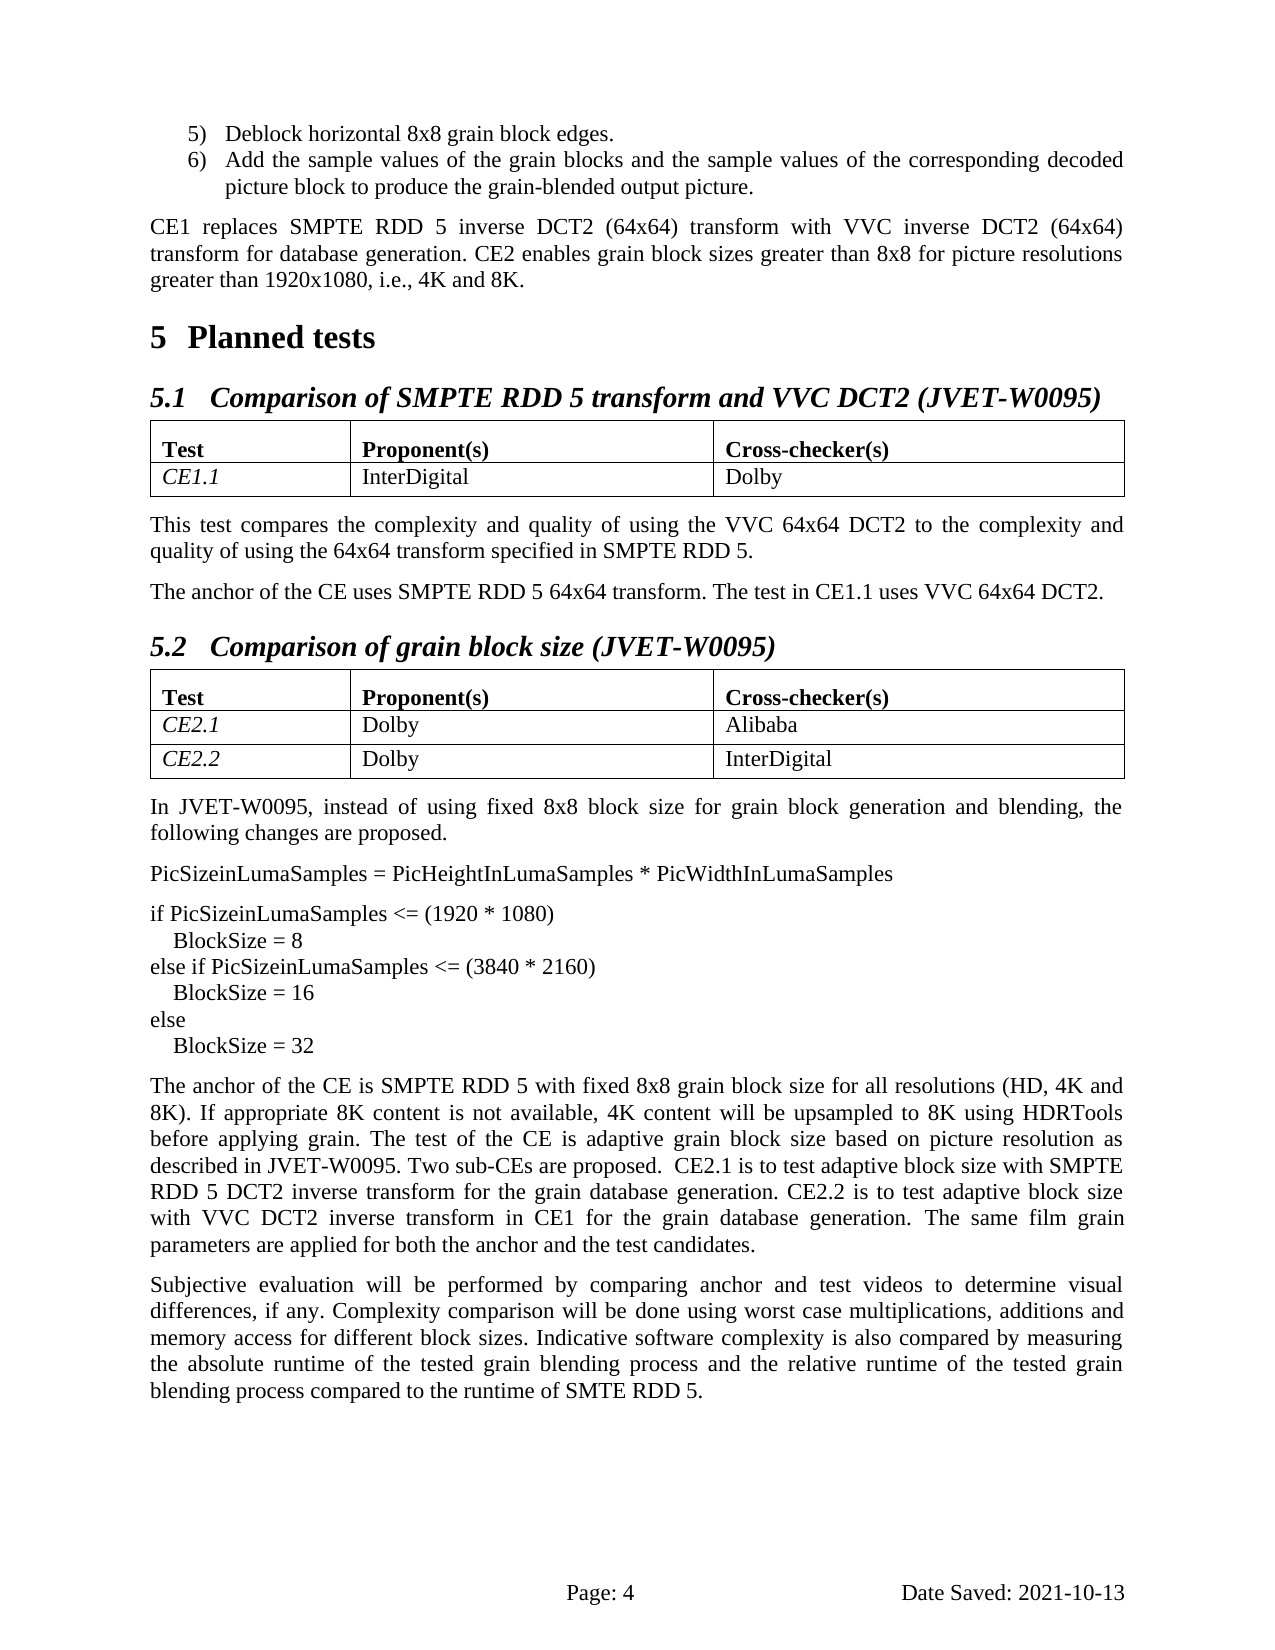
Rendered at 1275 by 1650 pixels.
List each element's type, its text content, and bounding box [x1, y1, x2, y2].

table_header Proponent(s) [351, 670, 713, 710]
table_header Test [151, 670, 350, 710]
table_cell CE1.1 [151, 463, 350, 496]
table_cell Dolby [714, 463, 1124, 496]
table_cell CE2.1 [151, 711, 350, 744]
table_header Proponent(s) [351, 421, 713, 462]
text The anchor of the CE uses SMPTE RDD 5 64x64 transform. The test in CE1.1 uses VVC 64x64 DCT2. [150, 578, 1125, 604]
table_cell Dolby [351, 711, 713, 744]
list Add the sample values of the grain blocks and the sample values of the corresponding decoded picture block to produce the grain-blended output picture. [187, 146, 1125, 199]
table_cell InterDigital [714, 745, 1124, 778]
list Deblock horizontal 8x8 grain block edges. [187, 120, 1125, 146]
table_cell Alibaba [714, 711, 1124, 744]
list Planned tests [150, 317, 1125, 356]
text In JVET-W0095, instead of using fixed 8x8 block size for grain block generation and blending, the following changes are proposed. [150, 793, 1125, 846]
text CE1 replaces SMPTE RDD 5 inverse DCT2 (64x64) transform with VVC inverse DCT2 (64x64) transform for database generation. CE2 enables grain block sizes greater than 8x8 for picture resolutions greater than 1920x1080, i.e., 4K and 8K. [150, 213, 1125, 292]
text Subjective evaluation will be performed by comparing anchor and test videos to determine visual differences, if any. Complexity comparison will be done using worst case multiplications, additions and memory access for different block sizes. Indicative software complexity is also compared by measuring the absolute runtime of the tested grain blending process and the relative runtime of the tested grain blending process compared to the runtime of SMTE RDD 5. [150, 1271, 1125, 1403]
table_cell Dolby [351, 745, 713, 778]
text PicSizeinLumaSamples = PicHeightInLumaSamples * PicWidthInLumaSamples [150, 860, 1125, 886]
list Comparison of grain block size (JVET-W0095) [150, 629, 1125, 663]
text This test compares the complexity and quality of using the VVC 64x64 DCT2 to the complexity and quality of using the 64x64 transform specified in SMPTE RDD 5. [150, 511, 1125, 563]
table_header Test [151, 421, 350, 462]
list Comparison of SMPTE RDD 5 transform and VVC DCT2 (JVET-W0095) [150, 381, 1125, 414]
text if PicSizeinLumaSamples <= (1920 * 1080) BlockSize = 8 else if PicSizeinLumaSamples <= (3840 * 2160) BlockSize = 16 else BlockSize = 32 [150, 900, 1125, 1058]
table_header Cross-checker(s) [714, 421, 1124, 462]
text The anchor of the CE is SMPTE RDD 5 with fixed 8x8 grain block size for all resolutions (HD, 4K and 8K). If appropriate 8K content is not available, 4K content will be upsampled to 8K using HDRTools before applying grain. The test of the CE is adaptive grain block size based on picture resolution as described in JVET-W0095. Two sub-CEs are proposed. CE2.1 is to test adaptive block size with SMPTE RDD 5 DCT2 inverse transform for the grain database generation. CE2.2 is to test adaptive block size with VVC DCT2 inverse transform in CE1 for the grain database generation. The same film grain parameters are applied for both the anchor and the test candidates. [150, 1073, 1125, 1257]
table_cell InterDigital [351, 463, 713, 496]
table_header Cross-checker(s) [714, 670, 1124, 710]
table_cell CE2.2 [151, 745, 350, 778]
